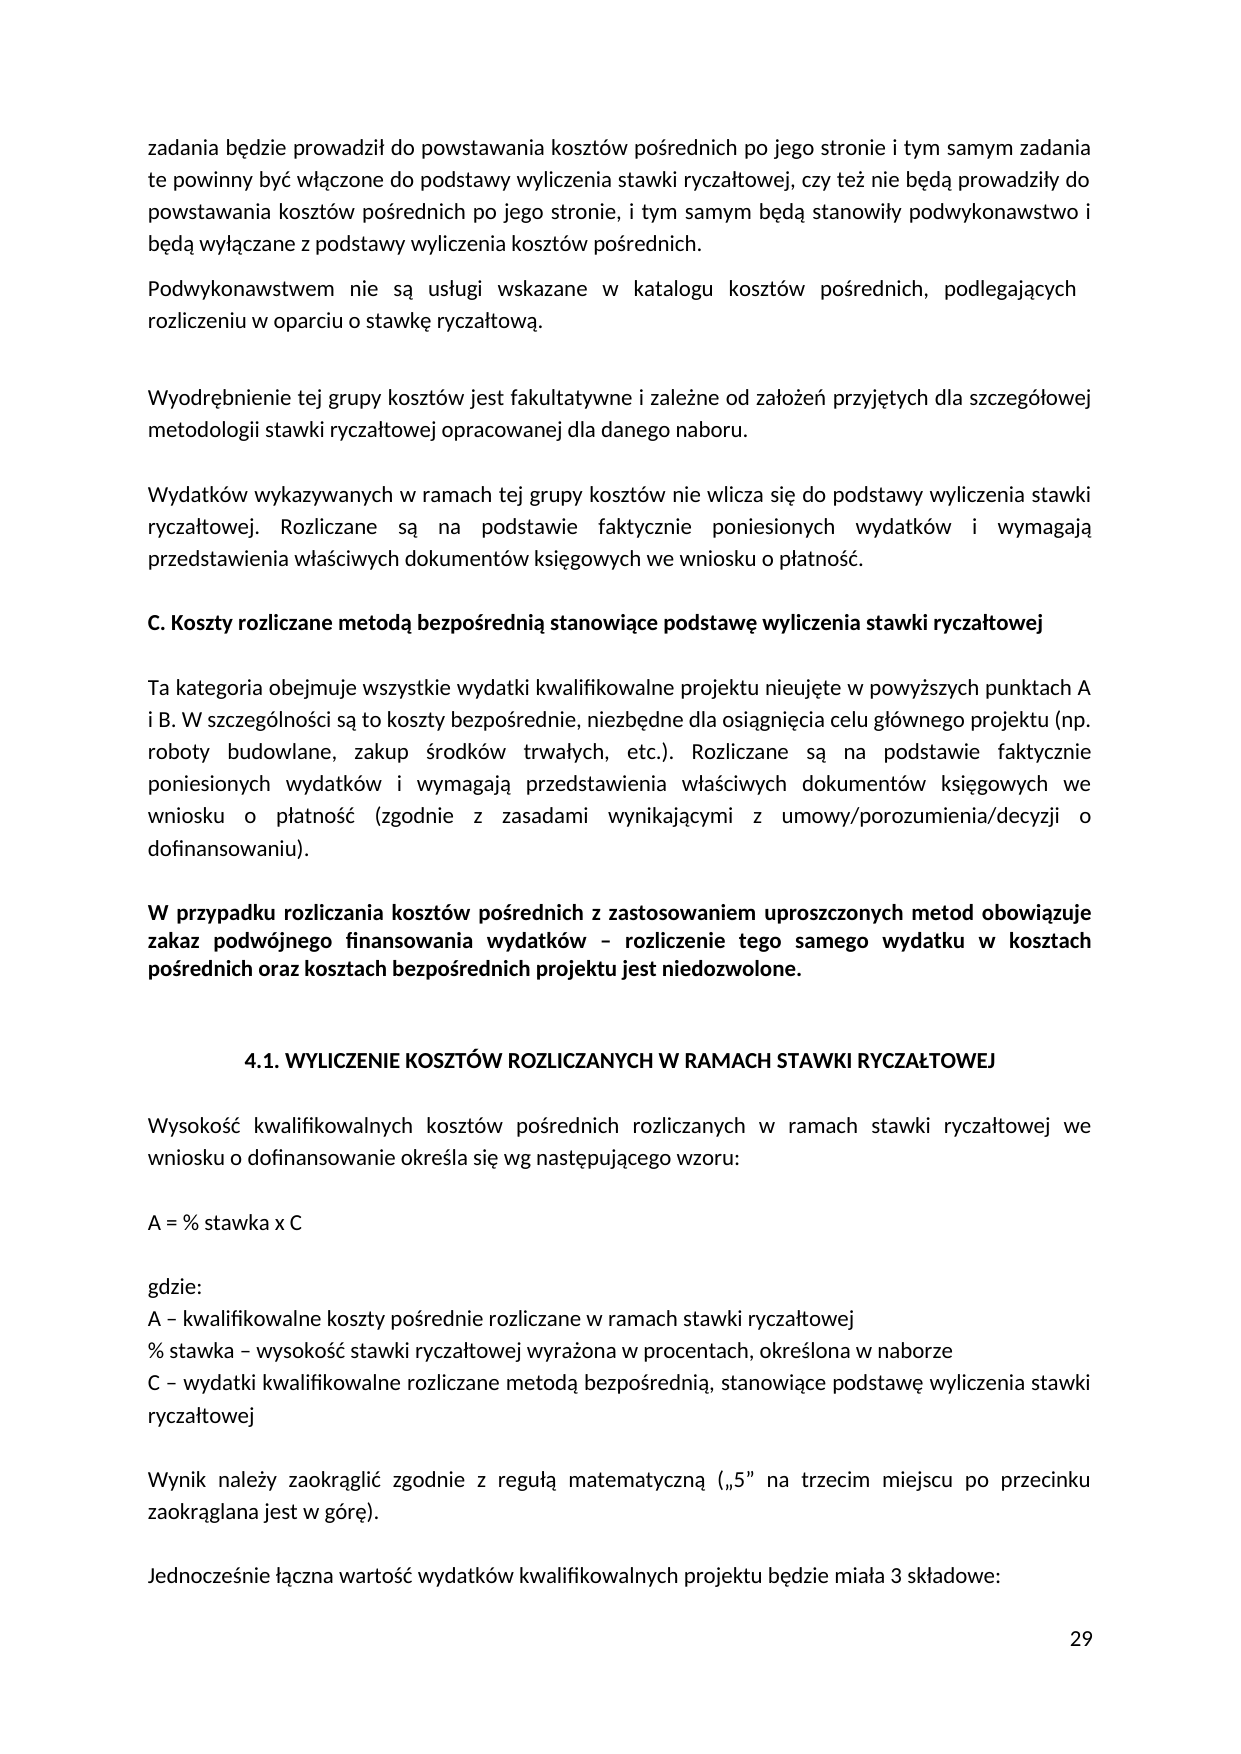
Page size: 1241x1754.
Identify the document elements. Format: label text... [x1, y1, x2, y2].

text W przypadku rozliczania kosztów pośrednich z zastosowaniem uproszczonych metod obowiązuje zakaz podwójnego finansowania wydatków – rozliczenie tego samego wydatku w kosztach pośrednich oraz kosztach bezpośrednich projektu jest niedozwolone. [148, 898, 1093, 982]
text Wyodrębnienie tej grupy kosztów jest fakultatywne i zależne od założeń przyjętych dla szczegółowej metodologii stawki ryczałtowej opracowanej dla danego naboru. [148, 383, 1093, 443]
text Wydatków wykazywanych w ramach tej grupy kosztów nie wlicza się do podstawy wyliczenia stawki ryczałtowej. Rozliczane są na podstawie faktycznie poniesionych wydatków i wymagają przedstawienia właściwych dokumentów księgowych we wniosku o płatność. [148, 480, 1093, 572]
text % stawka – wysokość stawki ryczałtowej wyrażona w procentach, określona w naborze [148, 1336, 1093, 1364]
text C – wydatki kwalifikowalne rozliczane metodą bezpośrednią, stanowiące podstawę wyliczenia stawki ryczałtowej [148, 1368, 1093, 1429]
text A – kwalifikowalne koszty pośrednie rozliczane w ramach stawki ryczałtowej [148, 1304, 1093, 1332]
text gdzie: [148, 1272, 1093, 1300]
text 4.1. WYLICZENIE KOSZTÓW ROZLICZANYCH W RAMACH STAWKI RYCZAŁTOWEJ [148, 1047, 1093, 1075]
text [148, 133, 1093, 257]
text Ta kategoria obejmuje wszystkie wydatki kwalifikowalne projektu nieujęte w powyższych punktach A i B. W szczególności są to koszty bezpośrednie, niezbędne dla osiągnięcia celu głównego projektu (np. roboty budowlane, zakup środków trwałych, etc.). Rozliczane są na podstawie faktycznie poniesionych wydatków i wymagają przedstawienia właściwych dokumentów księgowych we wniosku o płatność (zgodnie z zasadami wynikającymi z umowy/porozumienia/decyzji o dofinansowaniu). [148, 673, 1093, 862]
text Wynik należy zaokrąglić zgodnie z regułą matematyczną („5” na trzecim miejscu po przecinku zaokrąglana jest w górę). [148, 1465, 1093, 1525]
text A = % stawka x C [148, 1208, 1093, 1236]
text Podwykonawstwem nie są usługi wskazane w katalogu kosztów pośrednich, podlegających rozliczeniu w oparciu o stawkę ryczałtową. [148, 274, 1093, 334]
text Wysokość kwalifikowalnych kosztów pośrednich rozliczanych w ramach stawki ryczałtowej we wniosku o dofinansowanie określa się wg następującego wzoru: [148, 1111, 1093, 1171]
text Jednocześnie łączna wartość wydatków kwalifikowalnych projektu będzie miała 3 składowe: [148, 1562, 1093, 1590]
text C. Koszty rozliczane metodą bezpośrednią stanowiące podstawę wyliczenia stawki ryczałtowej [148, 608, 1093, 637]
